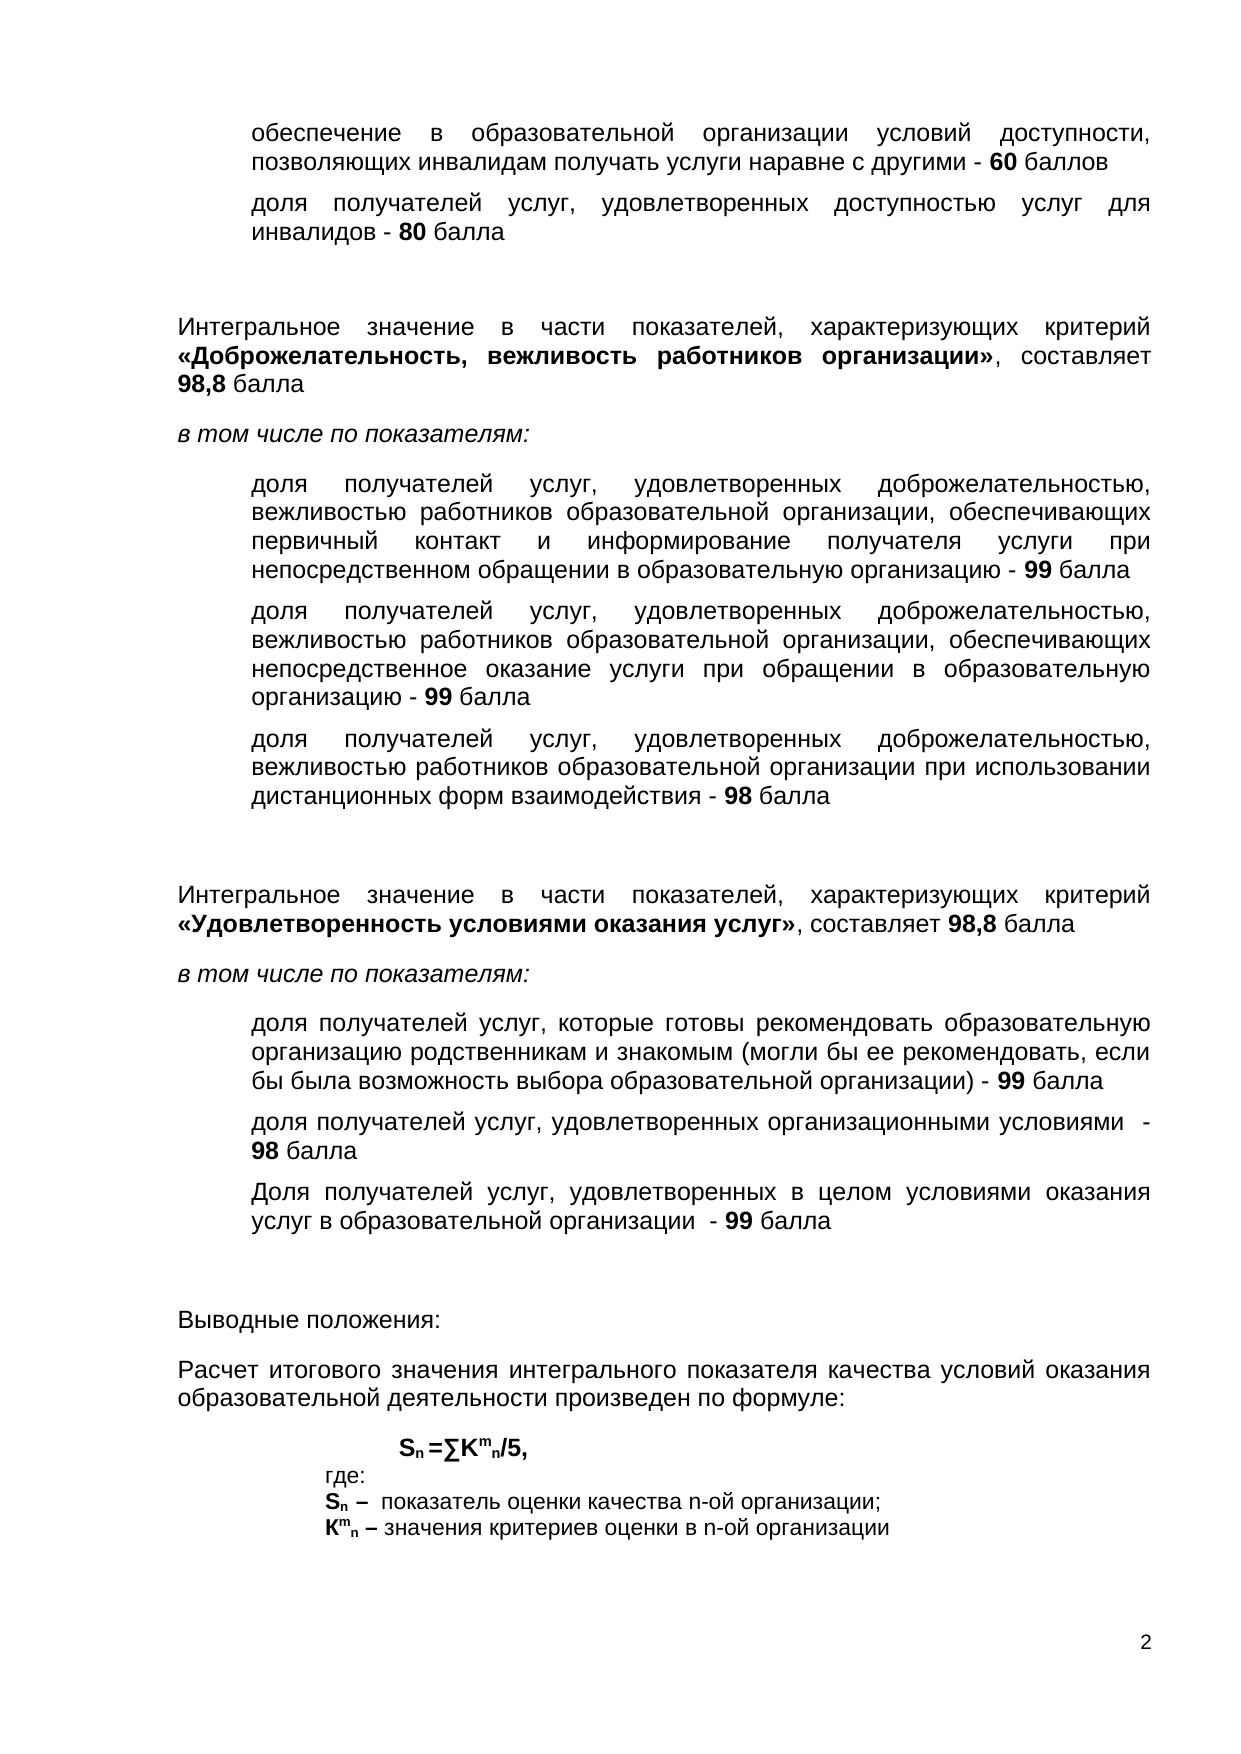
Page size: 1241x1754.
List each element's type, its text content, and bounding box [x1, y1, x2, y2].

text Кmn – значения критериев оценки в n-ой организации [325, 1514, 1152, 1541]
text доля получателей услуг, удовлетворенных организационными условиями - 98 балла [251, 1107, 1152, 1164]
text в том числе по показателям: [177, 419, 1152, 448]
text Доля получателей услуг, удовлетворенных в целом условиями оказания услуг в образовательной организации - 99 балла [251, 1177, 1152, 1234]
text Интегральное значение в части показателей, характеризующих критерий «Удовлетворенность условиями оказания услуг», составляет 98,8 балла [177, 880, 1152, 938]
text Интегральное значение в части показателей, характеризующих критерий «Доброжелательность, вежливость работников организации», составляет 98,8 балла [177, 312, 1152, 398]
text Sn – показатель оценки качества n-ой организации; [325, 1488, 1152, 1514]
text где: [325, 1462, 1152, 1488]
text Расчет итогового значения интегрального показателя качества условий оказания образовательной деятельности произведен по формуле: [177, 1354, 1152, 1412]
text Выводные положения: [177, 1305, 1152, 1334]
text доля получателей услуг, удовлетворенных доброжелательностью, вежливостью работников образовательной организации, обеспечивающих непосредственное оказание услуги при обращении в образовательную организацию - 99 балла [251, 596, 1152, 711]
text доля получателей услуг, которые готовы рекомендовать образовательную организацию родственникам и знакомым (могли бы ее рекомендовать, если бы была возможность выбора образовательной организации) - 99 балла [251, 1008, 1152, 1094]
text доля получателей услуг, удовлетворенных доброжелательностью, вежливостью работников образовательной организации, обеспечивающих первичный контакт и информирование получателя услуги при непосредственном обращении в образовательную организацию - 99 балла [251, 468, 1152, 583]
text в том числе по показателям: [177, 959, 1152, 987]
text доля получателей услуг, удовлетворенных доступностью услуг для инвалидов - 80 балла [251, 188, 1152, 246]
text обеспечение в образовательной организации условий доступности, позволяющих инвалидам получать услуги наравне с другими - 60 баллов [251, 118, 1152, 176]
text доля получателей услуг, удовлетворенных доброжелательностью, вежливостью работников образовательной организации при использовании дистанционных форм взаимодействия - 98 балла [251, 723, 1152, 810]
text Sn =∑Kmn/5, [398, 1433, 1152, 1462]
